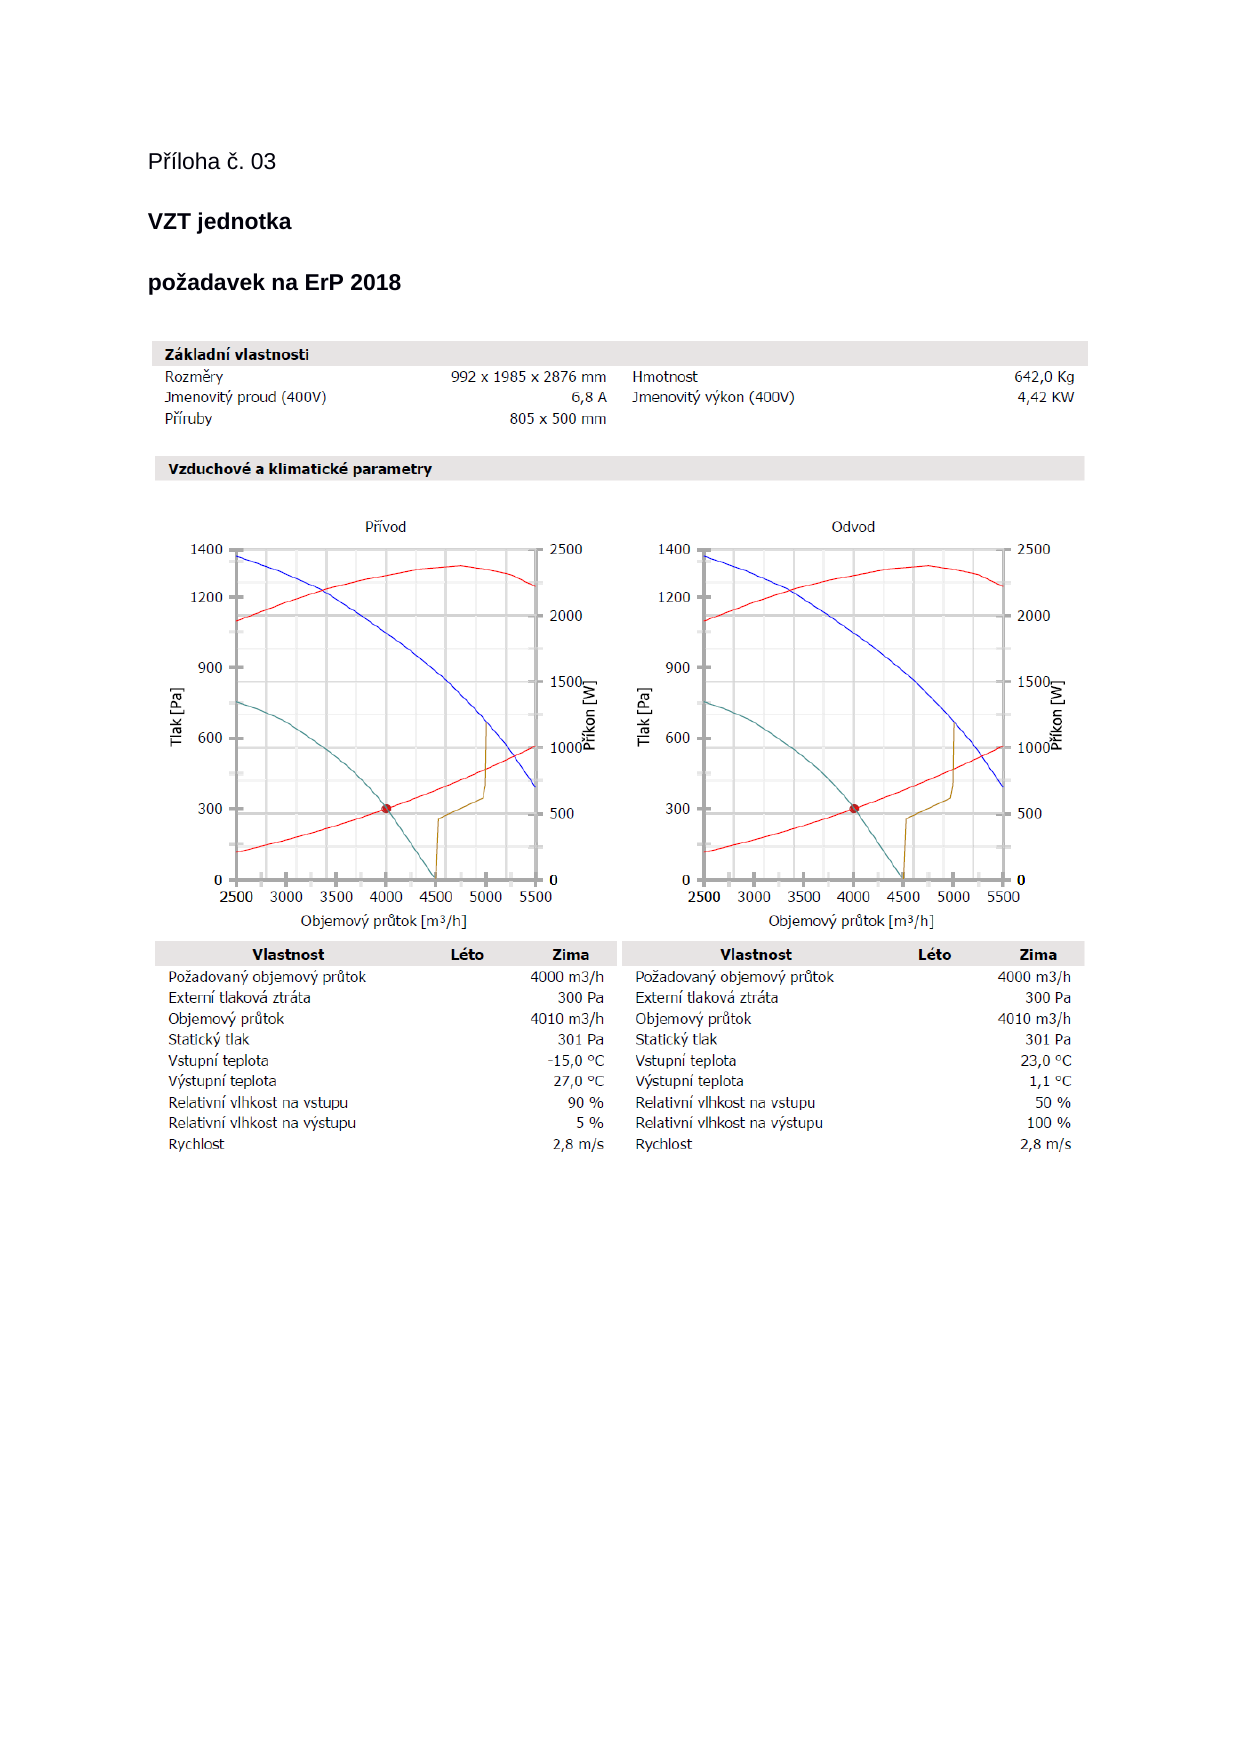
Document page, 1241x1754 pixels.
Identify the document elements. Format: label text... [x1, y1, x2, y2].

text Příloha č. 03 [148, 148, 1093, 174]
text požadavek na ErP 2018 [148, 268, 1093, 295]
picture [147, 328, 1093, 1189]
text VZT jednotka [148, 208, 1093, 234]
